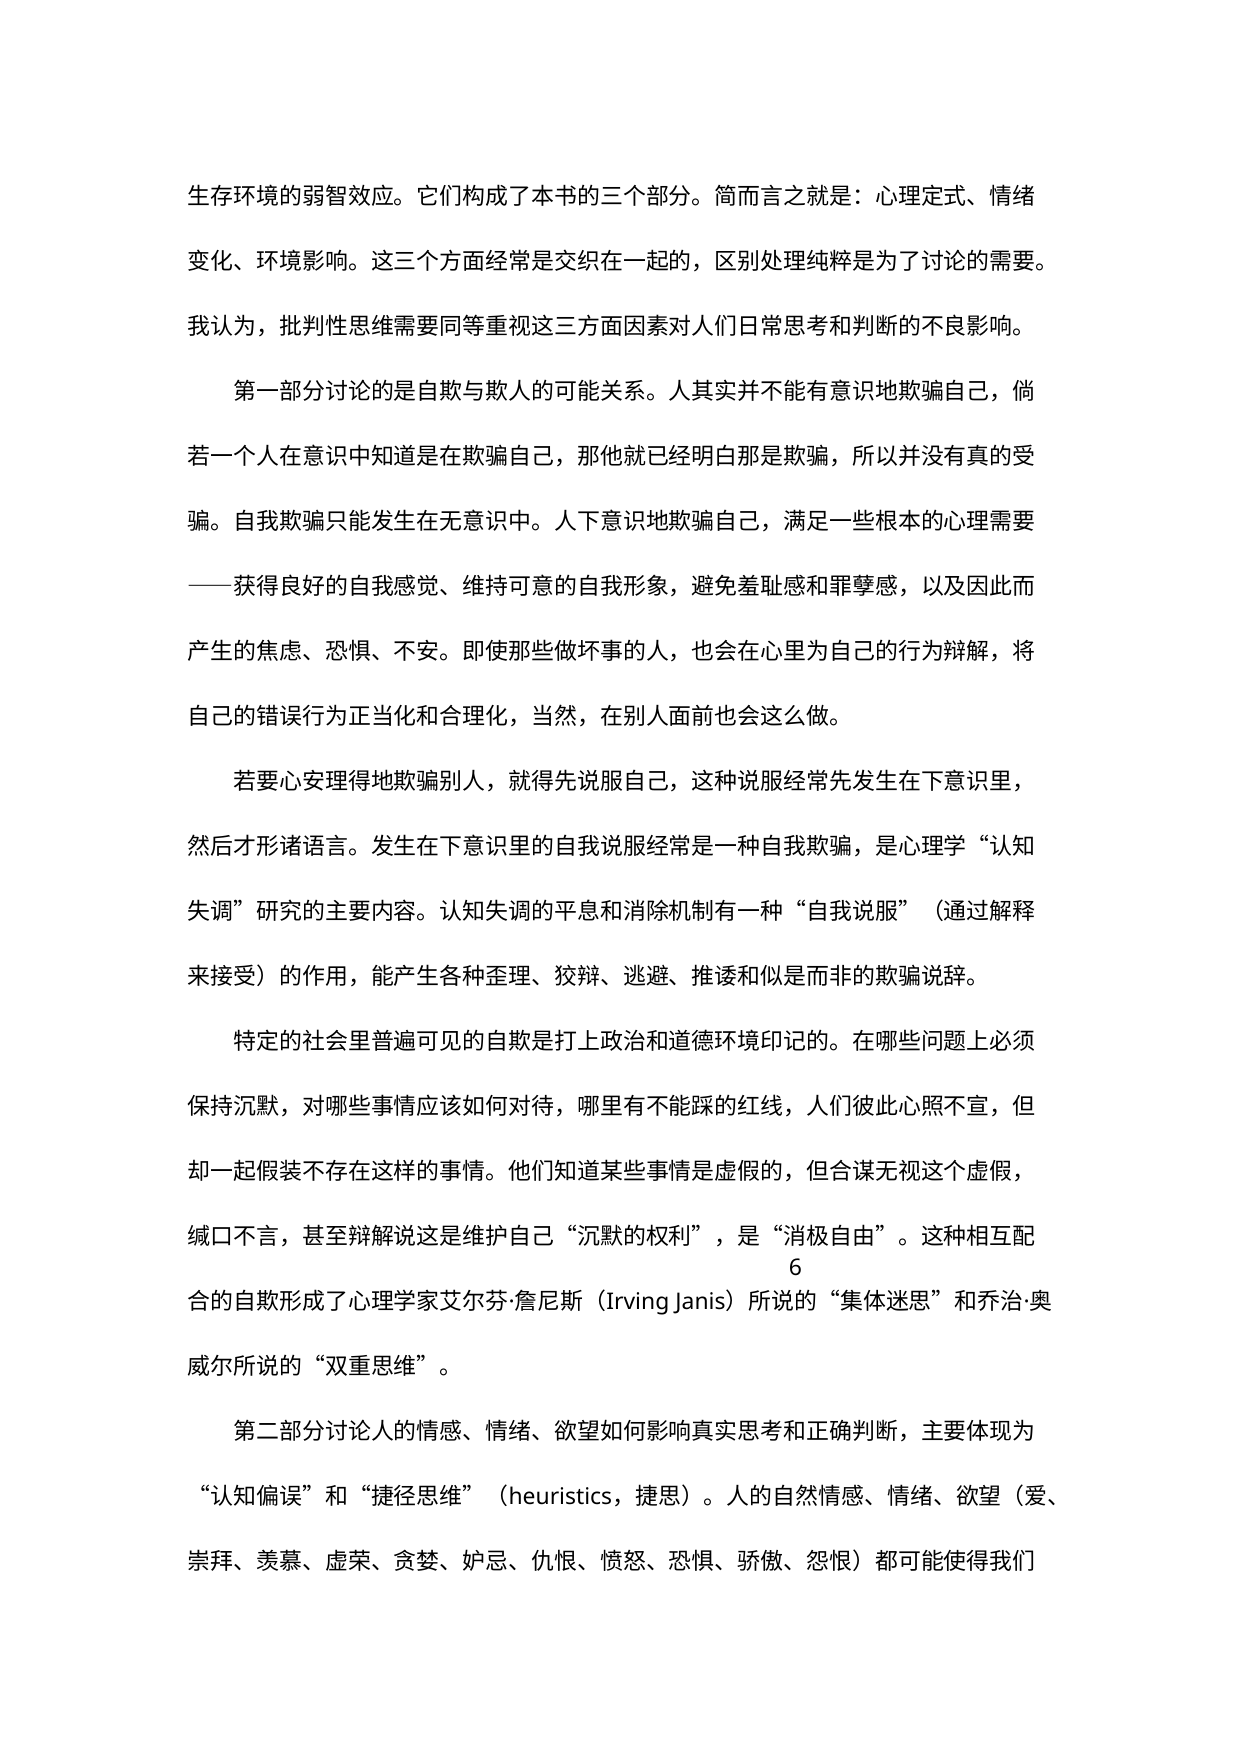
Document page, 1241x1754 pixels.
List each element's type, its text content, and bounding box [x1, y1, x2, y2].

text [187, 1397, 1053, 1592]
text 若要心安理得地欺骗别人，就得先说服自己，这种说服经常先发生在下意识里，然后才形诸语言。发生在下意识里的自我说服经常是一种自我欺骗，是心理学“认知失调”研究的主要内容。认知失调的平息和消除机制有一种“自我说服”（通过解释来接受）的作用，能产生各种歪理、狡辩、逃避、推诿和似是而非的欺骗说辞。 [187, 747, 1053, 1007]
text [187, 162, 1053, 357]
text 特定的社会里普遍可见的自欺是打上政治和道德环境印记的。在哪些问题上必须保持沉默，对哪些事情应该如何对待，哪里有不能踩的红线，人们彼此心照不宣，但却一起假装不存在这样的事情。他们知道某些事情是虚假的，但合谋无视这个虚假，缄口不言，甚至辩解说这是维护自己“沉默的权利”，是“消极自由”。这种相互配合的自欺形成了心理学家艾尔芬·詹尼斯（Irving Janis）所说的“集体迷思”和乔治·奥威尔所说的“双重思维”。 [187, 1007, 1053, 1397]
text 第一部分讨论的是自欺与欺人的可能关系。人其实并不能有意识地欺骗自己，倘若一个人在意识中知道是在欺骗自己，那他就已经明白那是欺骗，所以并没有真的受骗。自我欺骗只能发生在无意识中。人下意识地欺骗自己，满足一些根本的心理需要——获得良好的自我感觉、维持可意的自我形象，避免羞耻感和罪孽感，以及因此而产生的焦虑、恐惧、不安。即使那些做坏事的人，也会在心里为自己的行为辩解，将自己的错误行为正当化和合理化，当然，在别人面前也会这么做。 [187, 357, 1053, 747]
